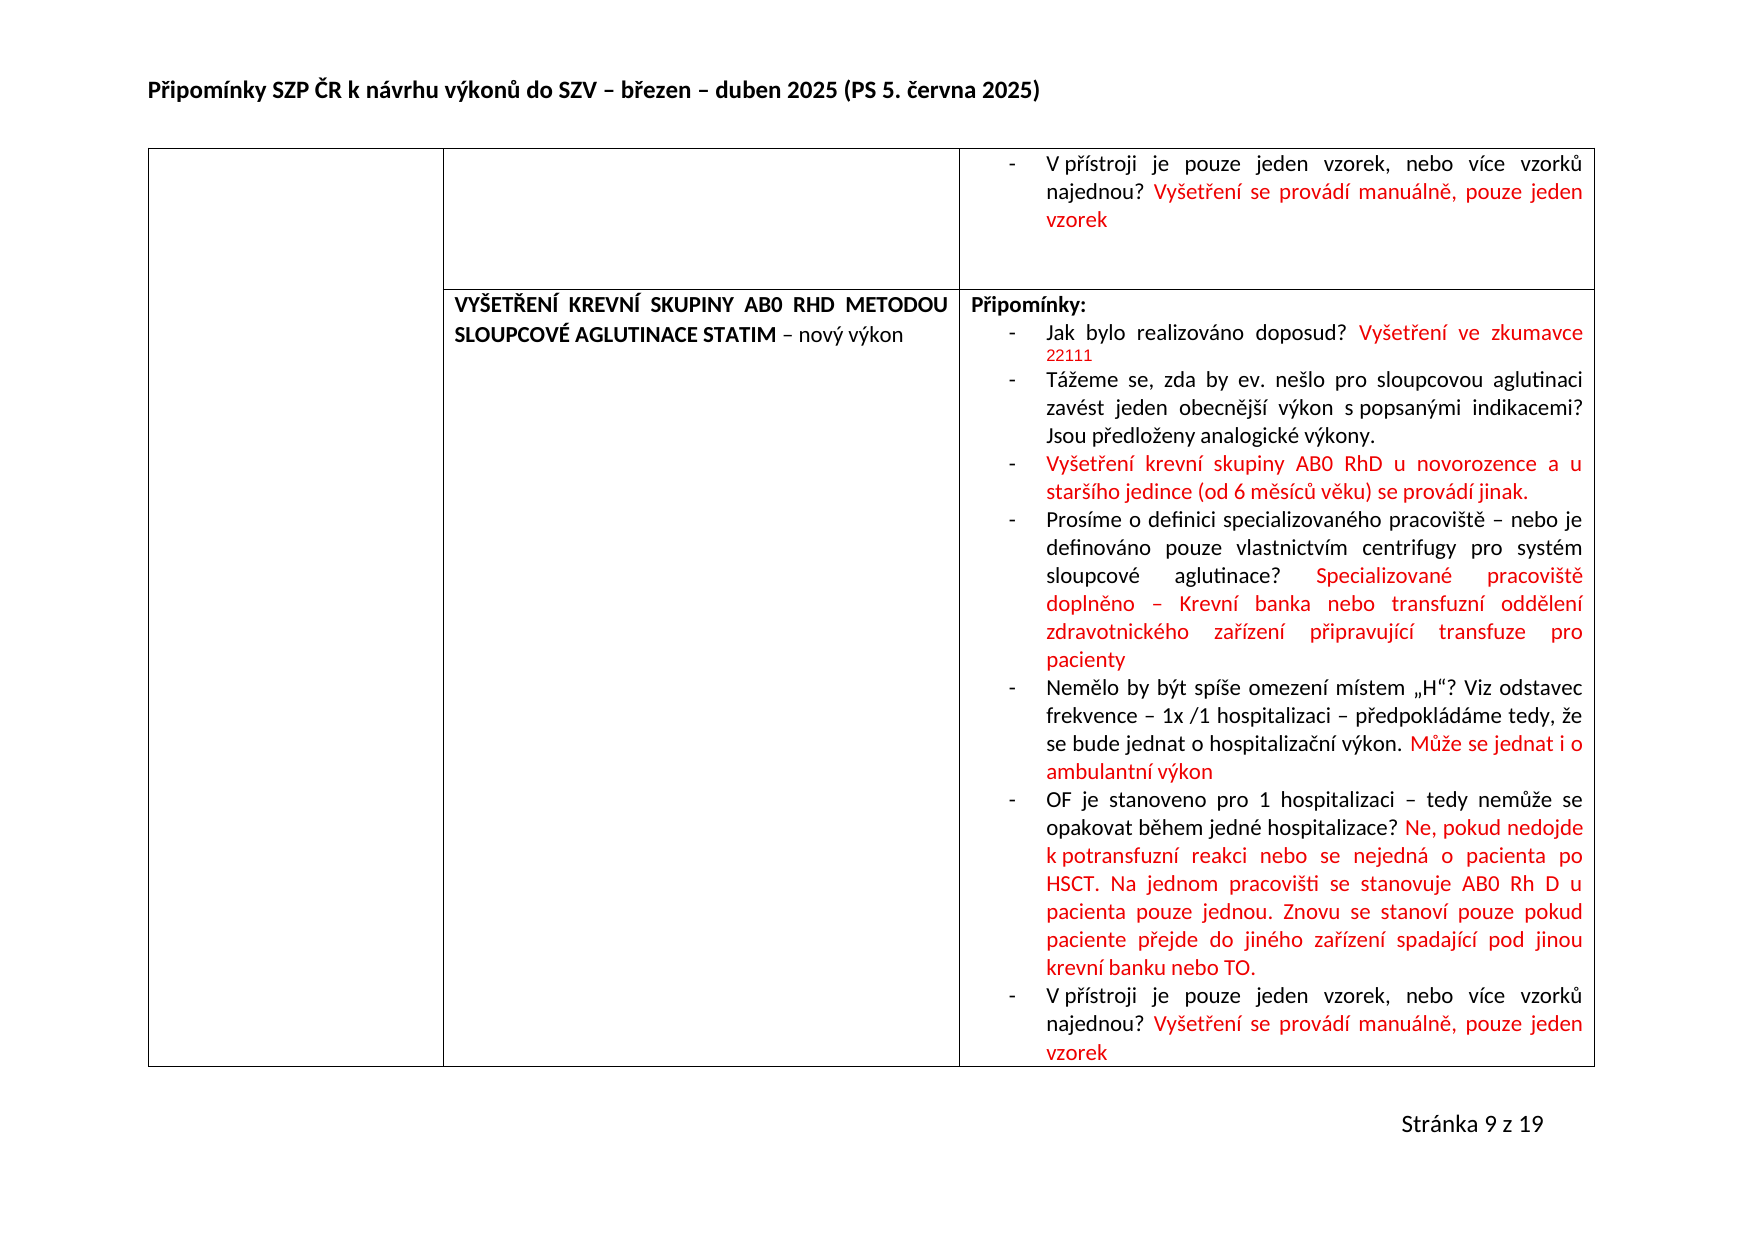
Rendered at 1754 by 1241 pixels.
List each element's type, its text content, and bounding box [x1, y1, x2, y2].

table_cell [444, 149, 959, 289]
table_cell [444, 290, 959, 1066]
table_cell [960, 149, 1594, 289]
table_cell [149, 149, 443, 1066]
